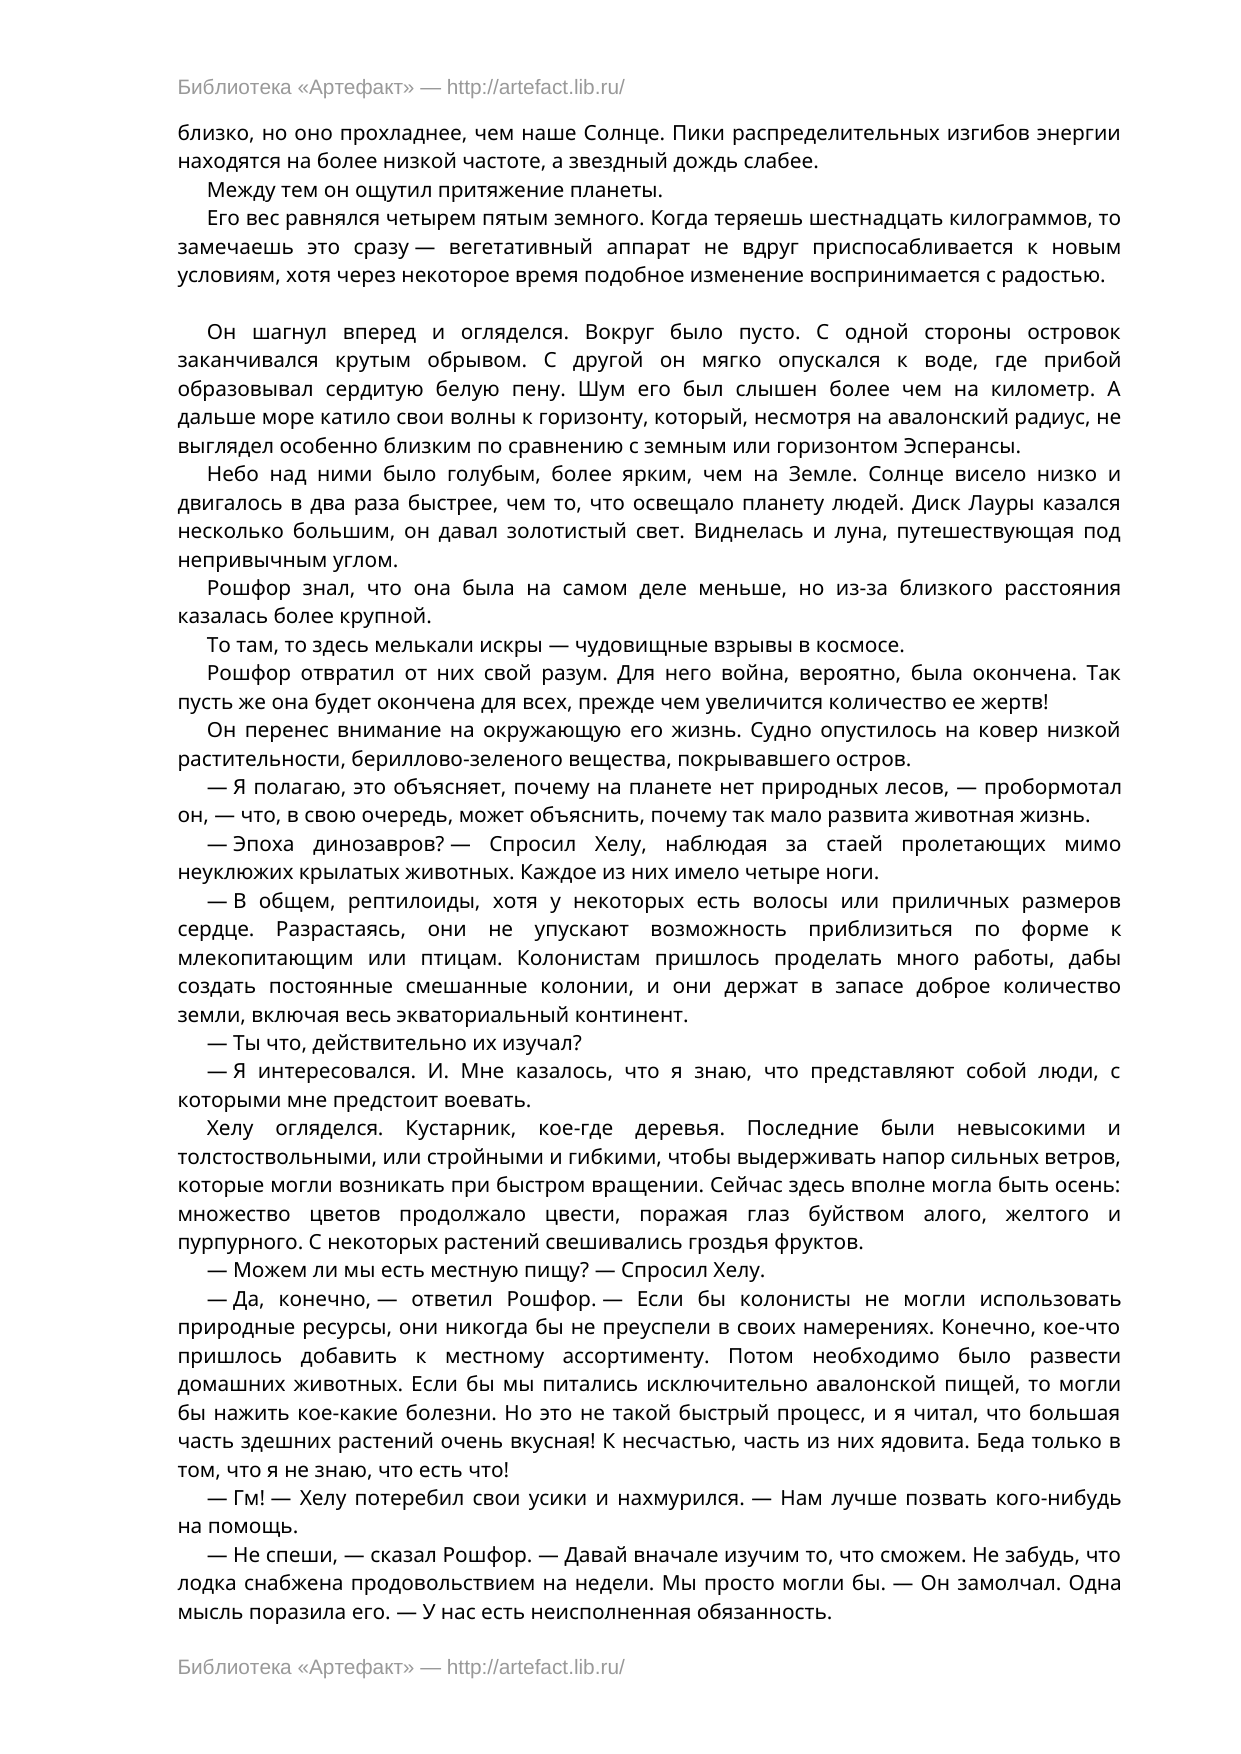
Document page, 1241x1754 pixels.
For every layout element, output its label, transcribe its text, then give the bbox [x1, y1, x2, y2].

text — Я интересовался. И. Мне казалось, что я знаю, что представляют собой люди, с которыми мне предстоит воевать. [177, 1057, 1122, 1113]
text — Гм! — Хелу потеребил свои усики и нахмурился. — Нам лучше позвать кого-нибудь на помощь. [177, 1483, 1122, 1540]
text — Ты что, действительно их изучал? [177, 1028, 1122, 1057]
text — Да, конечно, — ответил Рошфор. — Если бы колонисты не могли использовать природные ресурсы, они никогда бы не преуспели в своих намерениях. Конечно, кое-что пришлось добавить к местному ассортименту. Потом необходимо было развести домашних животных. Если бы мы питались исключительно авалонской пищей, то могли бы нажить кое-какие болезни. Но это не такой быстрый процесс, и я читал, что большая часть здешних растений очень вкусная! К несчастью, часть из них ядовита. Беда только в том, что я не знаю, что есть что! [177, 1284, 1122, 1483]
text Небо над ними было голубым, более ярким, чем на Земле. Солнце висело низко и двигалось в два раза быстрее, чем то, что освещало планету людей. Диск Лауры казался несколько большим, он давал золотистый свет. Виднелась и луна, путешествующая под непривычным углом. [177, 459, 1122, 573]
text Он перенес внимание на окружающую его жизнь. Судно опустилось на ковер низкой растительности, бериллово-зеленого вещества, покрывавшего остров. [177, 715, 1122, 772]
text — Я полагаю, это объясняет, почему на планете нет природных лесов, — пробормотал он, — что, в свою очередь, может объяснить, почему так мало развита животная жизнь. [177, 772, 1122, 829]
text Хелу огляделся. Кустарник, кое-где деревья. Последние были невысокими и толстоствольными, или стройными и гибкими, чтобы выдерживать напор сильных ветров, которые могли возникать при быстром вращении. Сейчас здесь вполне могла быть осень: множество цветов продолжало цвести, поражая глаз буйством алого, желтого и пурпурного. С некоторых растений свешивались гроздья фруктов. [177, 1113, 1122, 1256]
text — В общем, рептилоиды, хотя у некоторых есть волосы или приличных размеров сердце. Разрастаясь, они не упускают возможность приблизиться по форме к млекопитающим или птицам. Колонистам пришлось проделать много работы, дабы создать постоянные смешанные колонии, и они держат в запасе доброе количество земли, включая весь экваториальный континент. [177, 886, 1122, 1028]
text То там, то здесь мелькали искры — чудовищные взрывы в космосе. [177, 630, 1122, 658]
text Между тем он ощутил притяжение планеты. [177, 175, 1122, 203]
text Рошфор отвратил от них свой разум. Для него война, вероятно, была окончена. Так пусть же она будет окончена для всех, прежде чем увеличится количество ее жертв! [177, 658, 1122, 715]
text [177, 118, 1122, 175]
text — Можем ли мы есть местную пищу? — Спросил Хелу. [177, 1256, 1122, 1284]
text Рошфор знал, что она была на самом деле меньше, но из-за близкого расстояния казалась более крупной. [177, 573, 1122, 630]
text — Не спеши, — сказал Рошфор. — Давай вначале изучим то, что сможем. Не забудь, что лодка снабжена продовольствием на недели. Мы просто могли бы. — Он замолчал. Одна мысль поразила его. — У нас есть неисполненная обязанность. [177, 1540, 1122, 1625]
text Он шагнул вперед и огляделся. Вокруг было пусто. С одной стороны островок заканчивался крутым обрывом. С другой он мягко опускался к воде, где прибой образовывал сердитую белую пену. Шум его был слышен более чем на километр. А дальше море катило свои волны к горизонту, который, несмотря на авалонский радиус, не выглядел особенно близким по сравнению с земным или горизонтом Эсперансы. [177, 317, 1122, 459]
text Его вес равнялся четырем пятым земного. Когда теряешь шестнадцать килограммов, то замечаешь это сразу — вегетативный аппарат не вдруг приспосабливается к новым условиям, хотя через некоторое время подобное изменение воспринимается с радостью. [177, 203, 1122, 289]
text — Эпоха динозавров? — Спросил Хелу, наблюдая за стаей пролетающих мимо неуклюжих крылатых животных. Каждое из них имело четыре ноги. [177, 829, 1122, 886]
